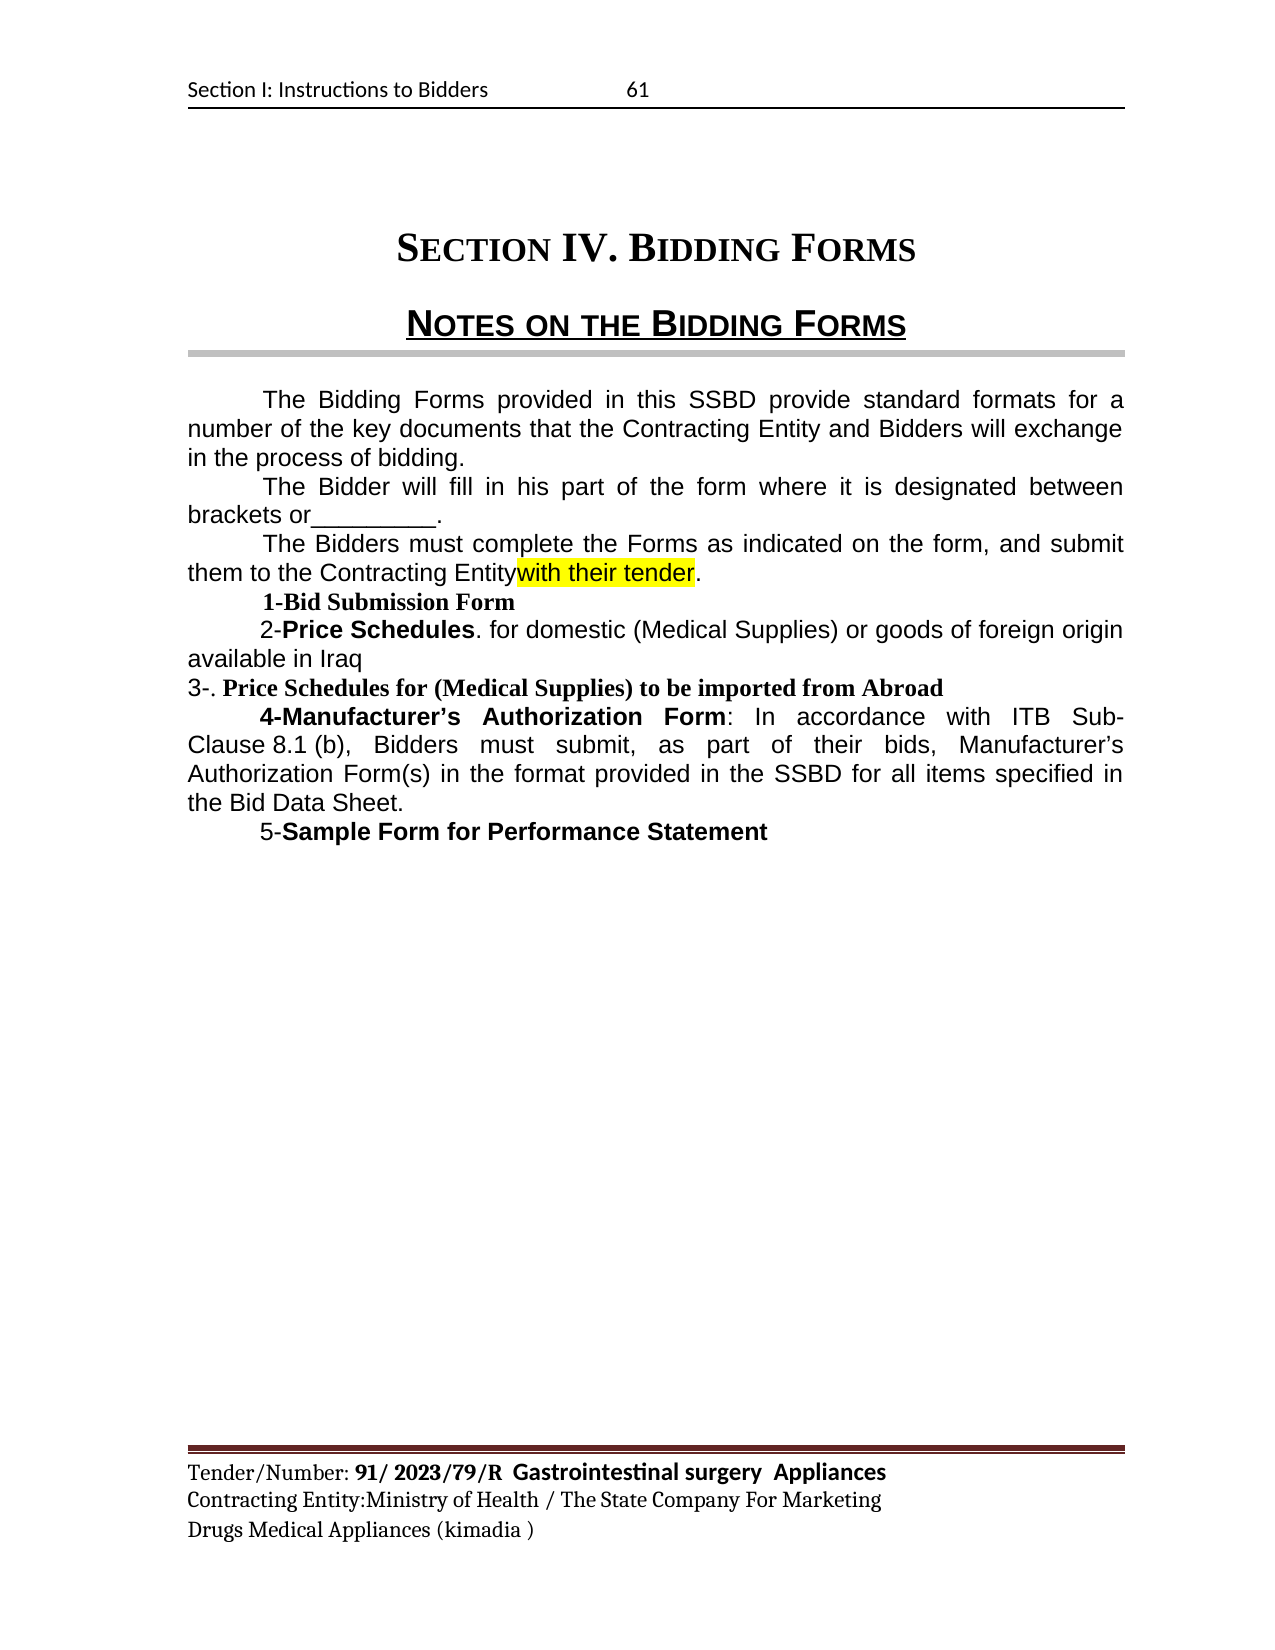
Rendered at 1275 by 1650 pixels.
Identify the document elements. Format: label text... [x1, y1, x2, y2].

subtitle Notes on the Bidding Forms [187, 301, 1125, 357]
text The Bidder will fill in his part of the form where it is designated between brackets or_________. [187, 472, 1125, 529]
subtitle Section IV. Bidding Forms [187, 223, 1125, 271]
text 3-. Price Schedules for (Medical Supplies) to be imported from Abroad [187, 673, 1125, 702]
text 1-Bid Submission Form [187, 587, 1125, 615]
text The Bidding Forms provided in this SSBD provide standard formats for a number of the key documents that the Contracting Entity and Bidders will exchange in the process of bidding. [187, 385, 1125, 472]
text 2-Price Schedules. for domestic (Medical Supplies) or goods of foreign origin available in Iraq [187, 615, 1125, 673]
text The Bidders must complete the Forms as indicated on the form, and submit them to the Contracting Entitywith their tender. [187, 529, 1125, 587]
text 4-Manufacturer’s Authorization Form: In accordance with ITB Sub-Clause 8.1 (b), Bidders must submit, as part of their bids, Manufacturer’s Authorization Form(s) in the format provided in the SSBD for all items specified in the Bid Data Sheet. [187, 702, 1125, 817]
text 5-Sample Form for Performance Statement [182, 817, 777, 846]
